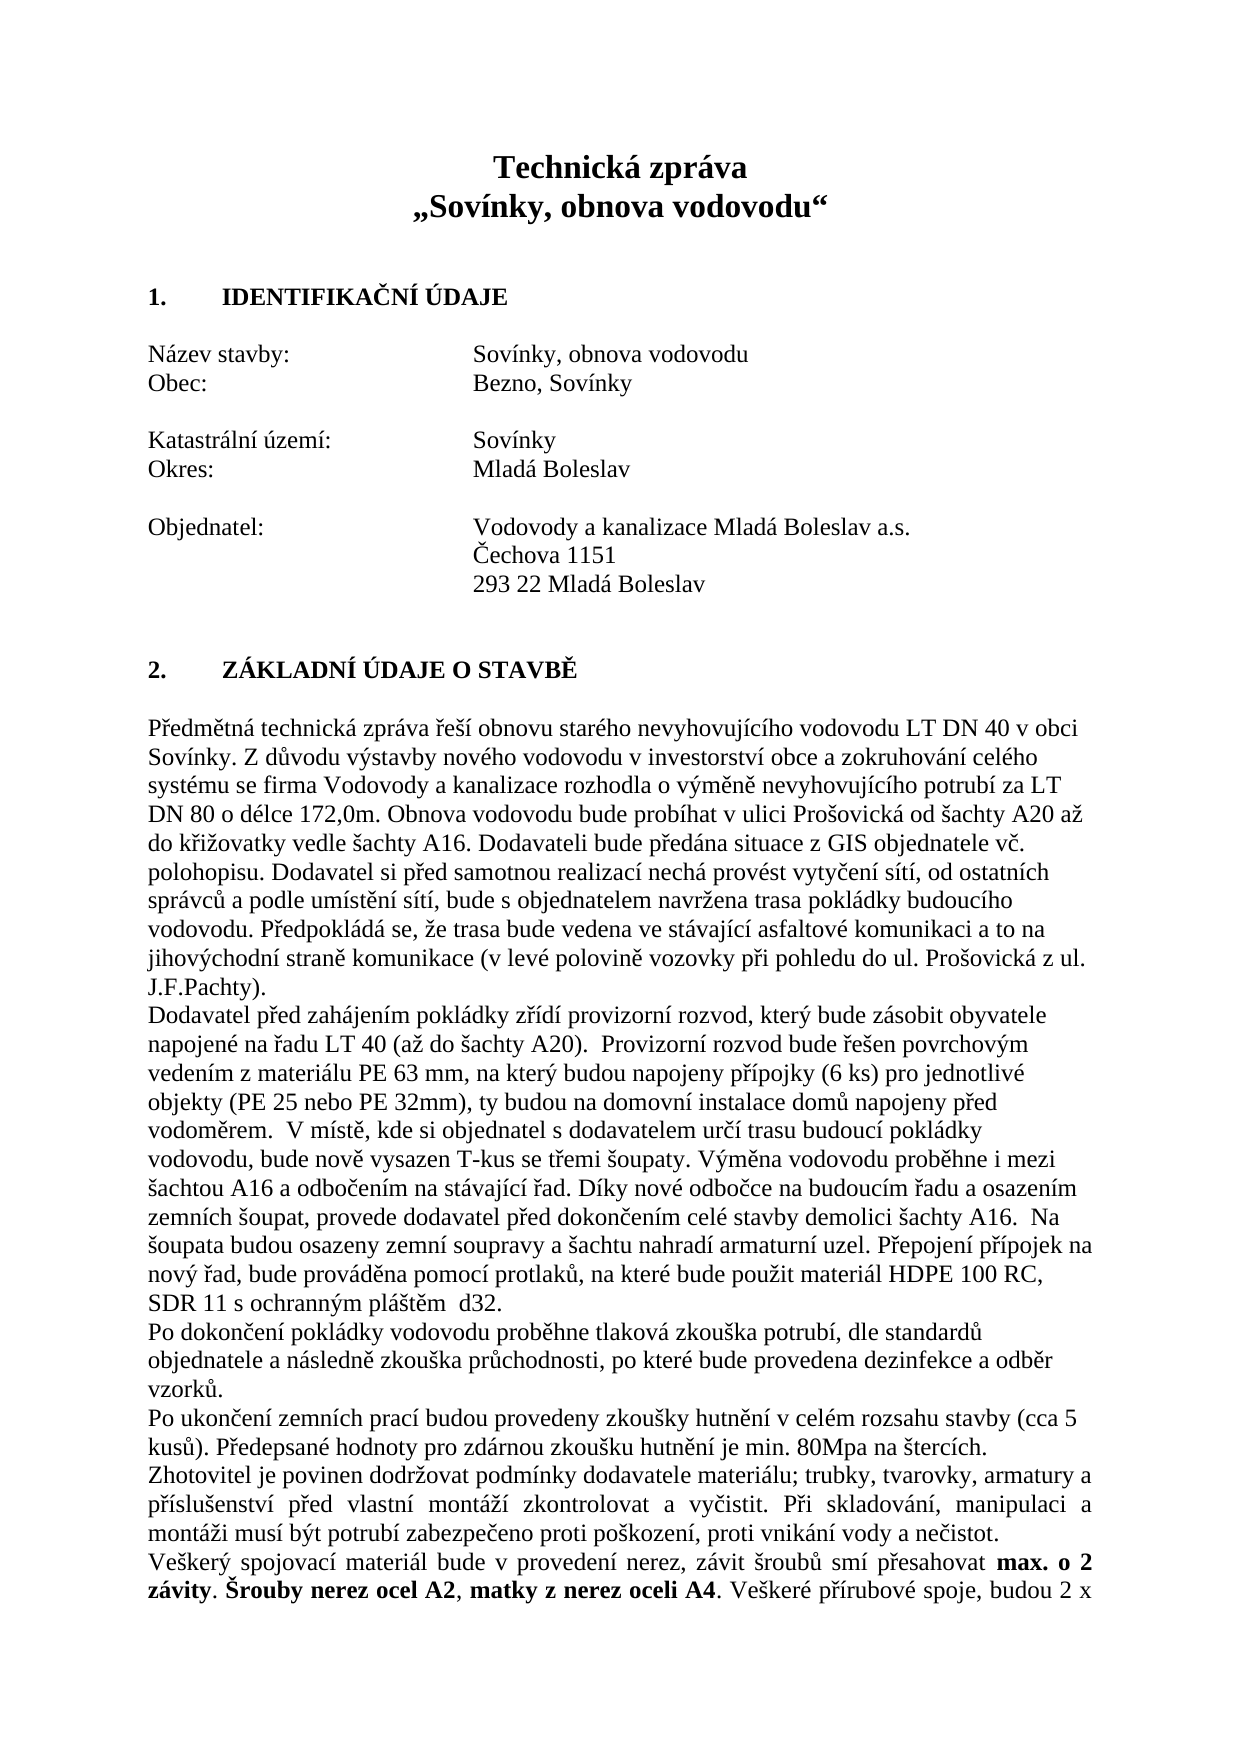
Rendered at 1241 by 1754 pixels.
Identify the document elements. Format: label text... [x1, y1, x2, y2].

title Objednatel: Vodovody a kanalizace Mladá Boleslav a.s. [148, 512, 1092, 541]
text Název stavby: Sovínky, obnova vodovodu [148, 339, 1092, 368]
text Technická zpráva [148, 148, 1092, 186]
text Zhotovitel je povinen dodržovat podmínky dodavatele materiálu; trubky, tvarovky, armatury a příslušenství před vlastní montáží zkontrolovat a vyčistit. Při skladování, manipulaci a montáži musí být potrubí zabezpečeno proti poškození, proti vnikání vody a nečistot. [148, 1461, 1092, 1547]
text Po dokončení pokládky vodovodu proběhne tlaková zkouška potrubí, dle standardů objednatele a následně zkouška průchodnosti, po které bude provedena dezinfekce a odběr vzorků. [148, 1317, 1092, 1403]
title 293 22 Mladá Boleslav [148, 569, 1092, 598]
text „Sovínky, obnova vodovodu“ [148, 186, 1092, 224]
text Předmětná technická zpráva řeší obnovu starého nevyhovujícího vodovodu LT DN 40 v obci Sovínky. Z důvodu výstavby nového vodovodu v investorství obce a zokruhování celého systému se firma Vodovody a kanalizace rozhodla o výměně nevyhovujícího potrubí za LT DN 80 o délce 172,0m. Obnova vodovodu bude probíhat v ulici Prošovická od šachty A20 až do křižovatky vedle šachty A16. Dodavateli bude předána situace z GIS objednatele vč. polohopisu. Dodavatel si před samotnou realizací nechá provést vytyčení sítí, od ostatních správců a podle umístění sítí, bude s objednatelem navržena trasa pokládky budoucího vodovodu. Předpokládá se, že trasa bude vedena ve stávající asfaltové komunikaci a to na jihovýchodní straně komunikace (v levé polovině vozovky při pohledu do ul. Prošovická z ul. J.F.Pachty). [148, 713, 1092, 1001]
title Čechova 1151 [148, 541, 1092, 569]
text Katastrální území: Sovínky [148, 426, 1092, 454]
text 2. ZÁKLADNÍ ÚDAJE O STAVBĚ [148, 656, 1092, 684]
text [148, 1547, 1092, 1604]
text 1. IDENTIFIKAČNÍ ÚDAJE [148, 282, 1092, 311]
text Dodavatel před zahájením pokládky zřídí provizorní rozvod, který bude zásobit obyvatele napojené na řadu LT 40 (až do šachty A20). Provizorní rozvod bude řešen povrchovým vedením z materiálu PE 63 mm, na který budou napojeny přípojky (6 ks) pro jednotlivé objekty (PE 25 nebo PE 32mm), ty budou na domovní instalace domů napojeny před vodoměrem. V místě, kde si objednatel s dodavatelem určí trasu budoucí pokládky vodovodu, bude nově vysazen T-kus se třemi šoupaty. Výměna vodovodu proběhne i mezi šachtou A16 a odbočením na stávající řad. Díky nové odbočce na budoucím řadu a osazením zemních šoupat, provede dodavatel před dokončením celé stavby demolici šachty A16. Na šoupata budou osazeny zemní soupravy a šachtu nahradí armaturní uzel. Přepojení přípojek na nový řad, bude prováděna pomocí protlaků, na které bude použit materiál HDPE 100 RC, SDR 11 s ochranným pláštěm d32. [148, 1001, 1092, 1317]
text Okres: Mladá Boleslav [148, 454, 1092, 483]
text Obec: Bezno, Sovínky [148, 368, 1092, 397]
text Po ukončení zemních prací budou provedeny zkoušky hutnění v celém rozsahu stavby (cca 5 kusů). Předepsané hodnoty pro zdárnou zkoušku hutnění je min. 80Mpa na štercích. [148, 1403, 1092, 1461]
